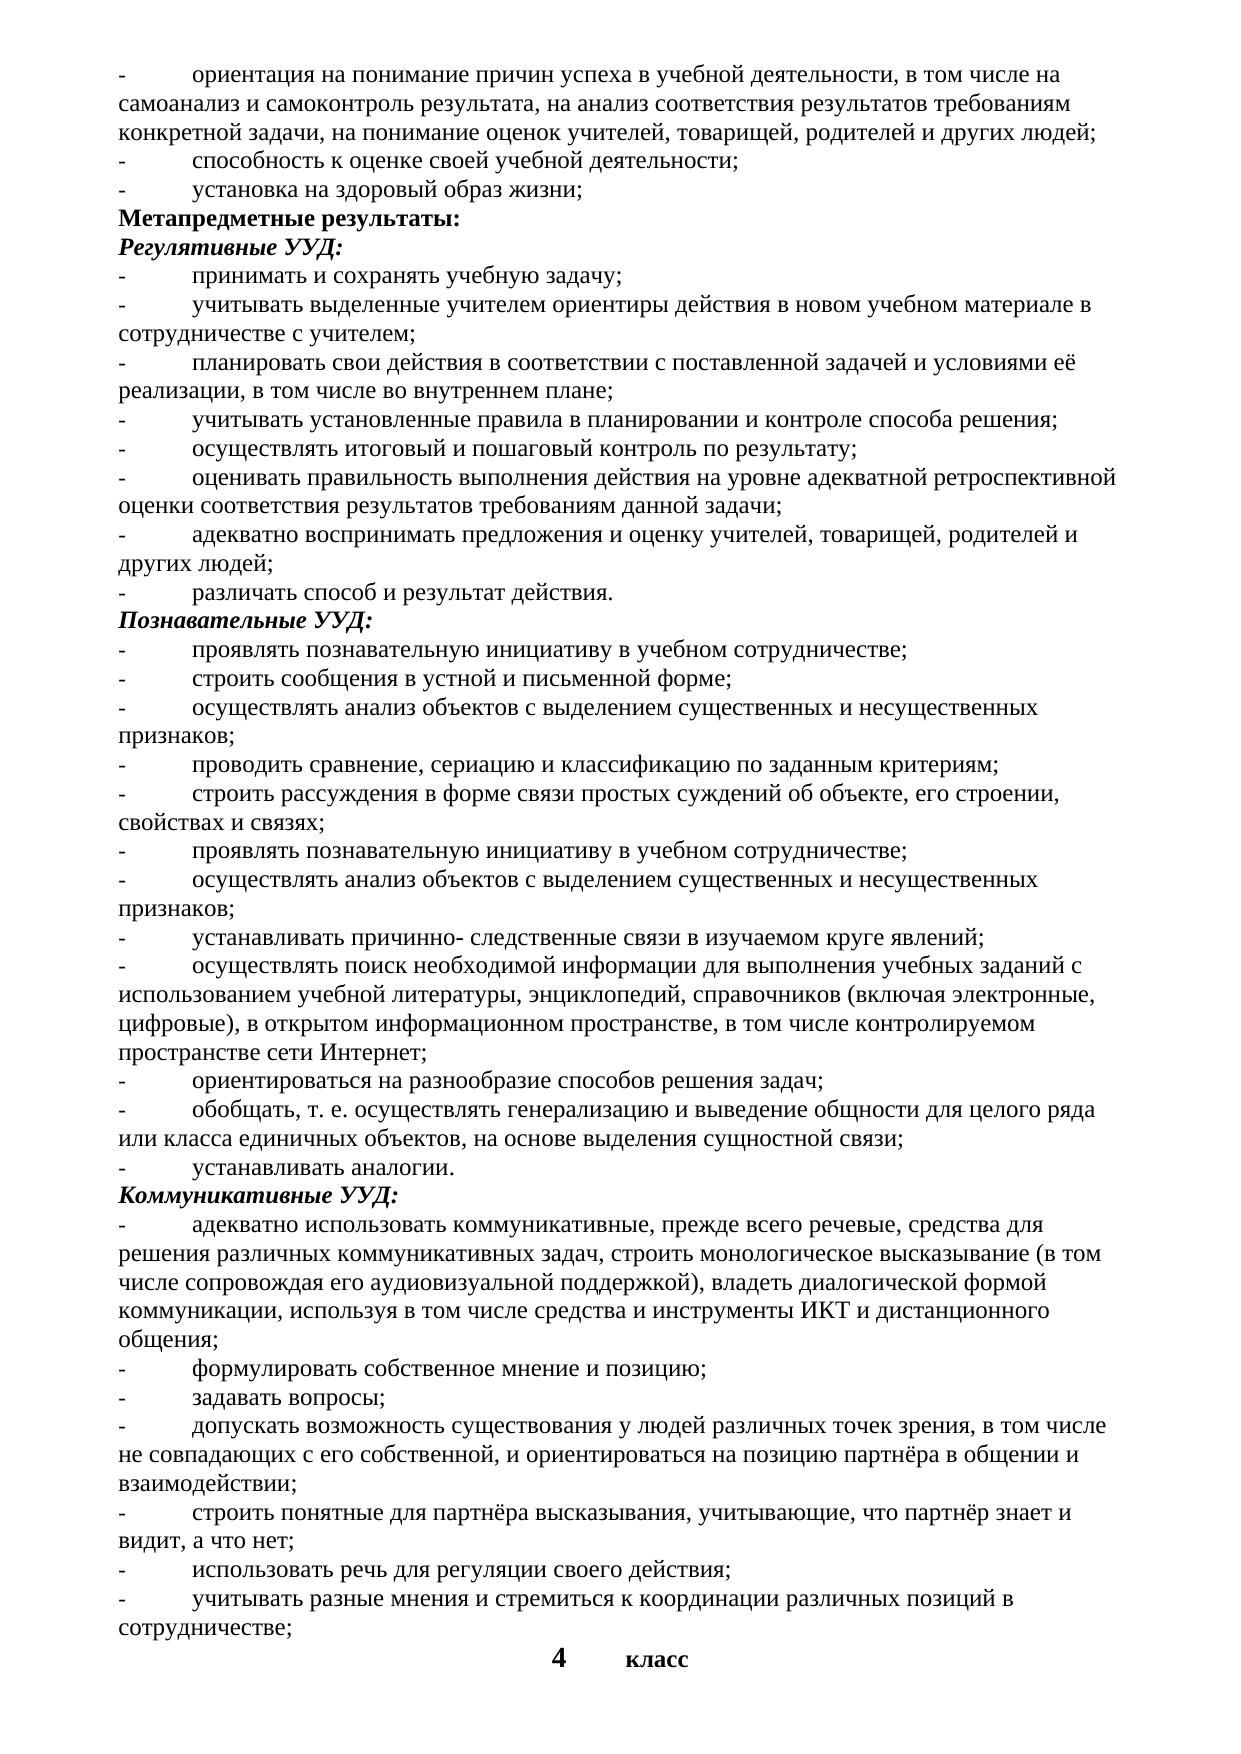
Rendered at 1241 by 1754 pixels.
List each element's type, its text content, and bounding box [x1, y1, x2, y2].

list строить рассуждения в форме связи простых суждений об объекте, его строении, свойствах и связях; [118, 778, 1122, 835]
list принимать и сохранять учебную задачу; [118, 260, 1122, 289]
list проявлять познавательную инициативу в учебном сотрудничестве; [118, 835, 1122, 864]
list строить сообщения в устной и письменной форме; [118, 663, 1122, 692]
text Регулятивные УУД: [118, 232, 1122, 260]
text Коммуникативные УУД: [118, 1180, 1122, 1209]
list устанавливать аналогии. [118, 1152, 1122, 1180]
list строить понятные для партнёра высказывания, учитывающие, что партнёр знает и видит, а что нет; [118, 1497, 1122, 1554]
list использовать речь для регуляции своего действия; [118, 1554, 1122, 1583]
list обобщать, т. е. осуществлять генерализацию и выведение общности для целого ряда или класса единичных объектов, на основе выделения сущностной связи; [118, 1094, 1122, 1152]
list задавать вопросы; [118, 1382, 1122, 1410]
list допускать возможность существования у людей различных точек зрения, в том числе не совпадающих с его собственной, и ориентироваться на позицию партнёра в общении и взаимодействии; [118, 1410, 1122, 1497]
list различать способ и результат действия. [118, 577, 1122, 605]
list осуществлять анализ объектов с выделением существенных и несущественных [118, 864, 1122, 893]
text Познавательные УУД: [118, 605, 1122, 634]
list учитывать установленные правила в планировании и контроле способа решения; [118, 404, 1122, 433]
list планировать свои действия в соответствии с поставленной задачей и условиями её реализации, в том числе во внутреннем плане; [118, 347, 1122, 404]
list класс [118, 1640, 1122, 1674]
text Метапредметные результаты: [118, 203, 1122, 232]
text признаков; [118, 893, 1122, 922]
list установка на здоровый образ жизни; [118, 174, 1122, 203]
list учитывать выделенные учителем ориентиры действия в новом учебном материале в сотрудничестве с учителем; [118, 289, 1122, 347]
list осуществлять итоговый и пошаговый контроль по результату; [118, 433, 1122, 462]
list осуществлять поиск необходимой информации для выполнения учебных заданий с использованием учебной литературы, энциклопедий, справочников (включая электронные, цифровые), в открытом информационном пространстве, в том числе контролируемом пространстве сети Интернет; [118, 950, 1122, 1065]
list учитывать разные мнения и стремиться к координации различных позиций в сотрудничестве; [118, 1583, 1122, 1640]
list ориентироваться на разнообразие способов решения задач; [118, 1065, 1122, 1094]
list проводить сравнение, сериацию и классификацию по заданным критериям; [118, 749, 1122, 778]
list осуществлять анализ объектов с выделением существенных и несущественных признаков; [118, 692, 1122, 749]
list оценивать правильность выполнения действия на уровне адекватной ретроспективной оценки соответствия результатов требованиям данной задачи; [118, 462, 1122, 519]
list адекватно использовать коммуникативные, прежде всего речевые, средства для решения различных коммуникативных задач, строить монологическое высказывание (в том числе сопровождая его аудиовизуальной поддержкой), владеть диалогической формой коммуникации, используя в том числе средства и инструменты ИКТ и дистанционного общения; [118, 1209, 1122, 1353]
list адекватно воспринимать предложения и оценку учителей, товарищей, родителей и других людей; [118, 519, 1122, 577]
list формулировать собственное мнение и позицию; [118, 1353, 1122, 1382]
list устанавливать причинно- следственные связи в изучаемом круге явлений; [118, 922, 1122, 950]
list способность к оценке своей учебной деятельности; [118, 145, 1122, 174]
list ориентация на понимание причин успеха в учебной деятельности, в том числе на самоанализ и самоконтроль результата, на анализ соответствия результатов требованиям конкретной задачи, на понимание оценок учителей, товарищей, родителей и других людей; [118, 59, 1122, 145]
list проявлять познавательную инициативу в учебном сотрудничестве; [118, 634, 1122, 663]
